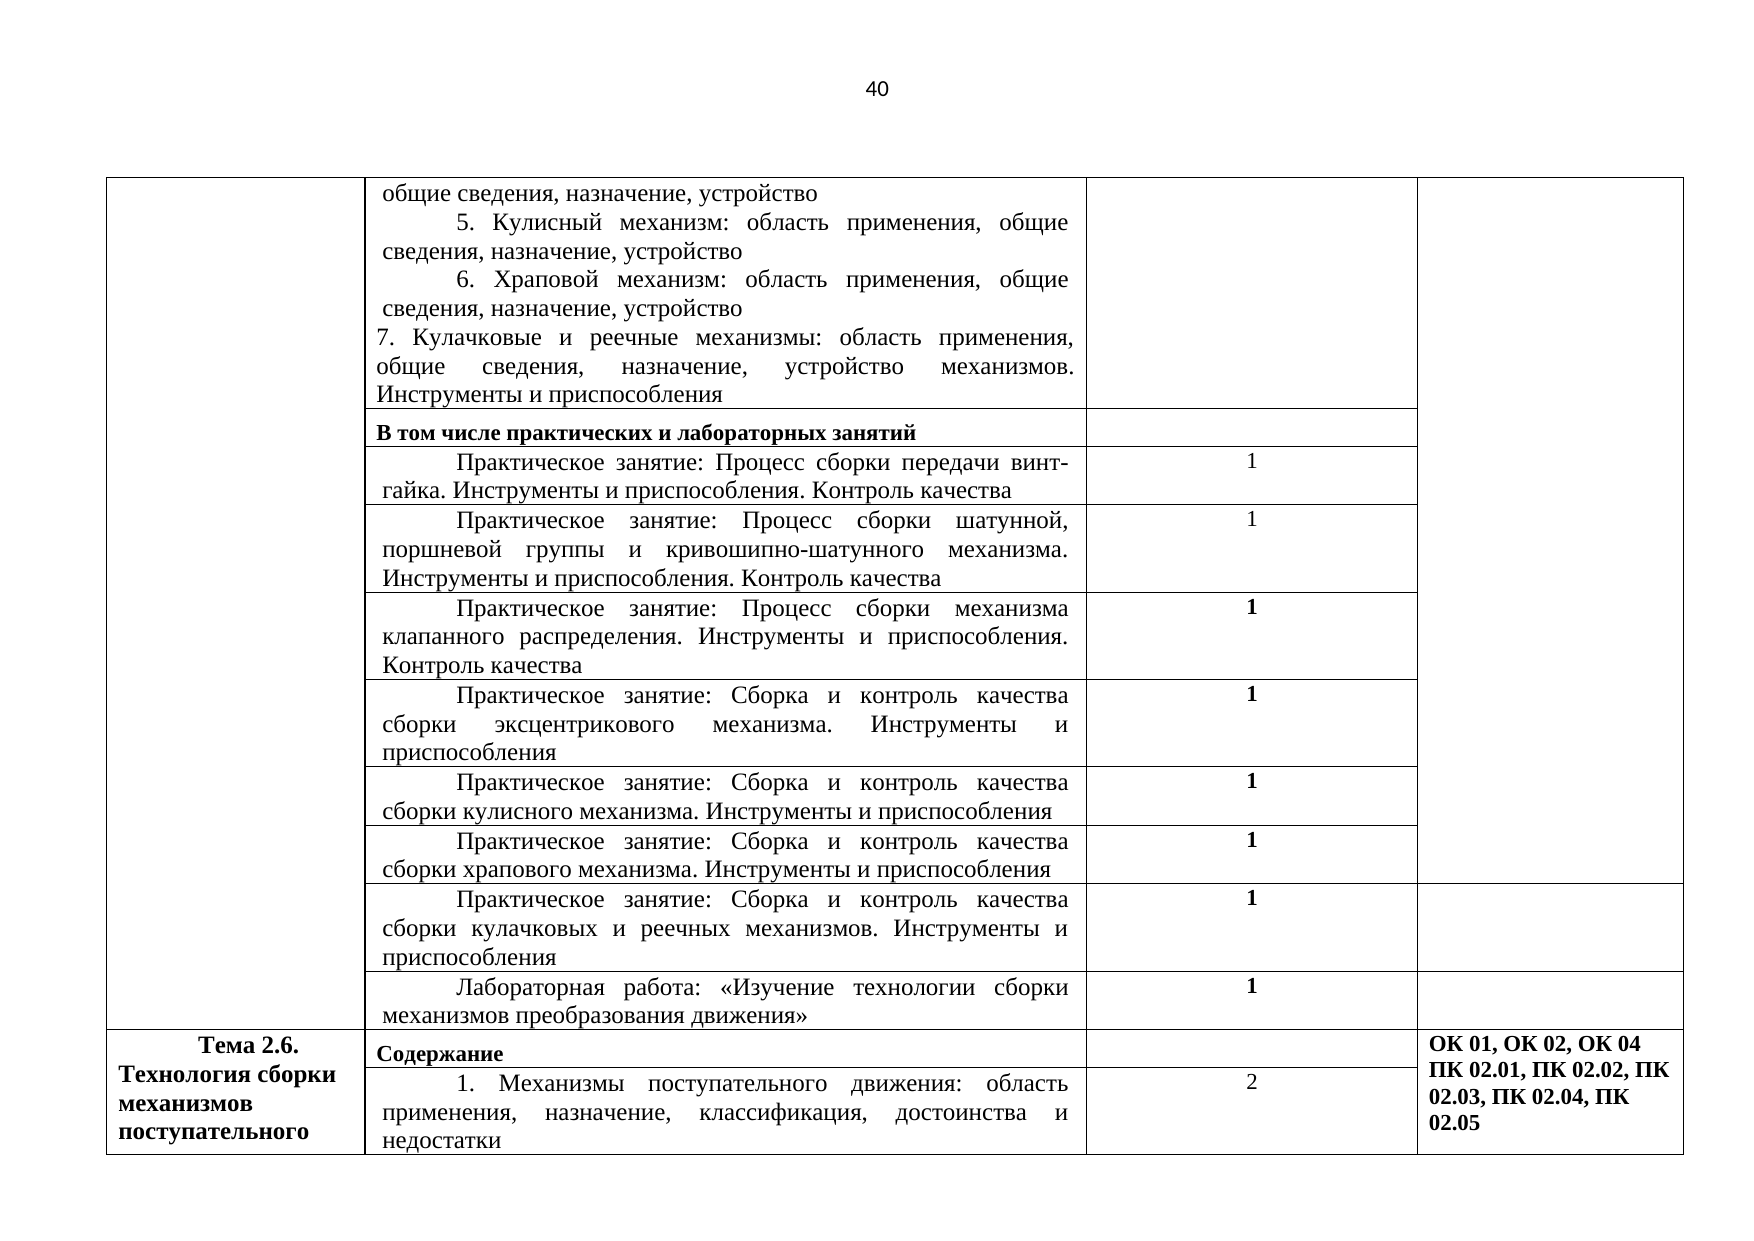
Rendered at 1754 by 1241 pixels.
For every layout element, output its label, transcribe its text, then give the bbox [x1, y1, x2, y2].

table_cell [1418, 884, 1683, 971]
table_cell Тема 2.6. Технология сборки механизмов поступательного движения [107, 1030, 364, 1154]
table_cell 1 [1087, 680, 1417, 766]
table_cell 1 [1087, 767, 1417, 825]
table_cell [1418, 972, 1683, 1029]
table_cell 2 [1087, 178, 1417, 408]
table_cell В том числе практических и лабораторных занятий [366, 409, 1086, 446]
table_cell Практическое занятие: Сборка и контроль качества сборки храпового механизма. Инструменты и приспособления [366, 826, 1086, 883]
table_cell 1 [1087, 826, 1417, 883]
table_cell Лабораторная работа: «Изучение технологии сборки механизмов преобразования движения» [366, 972, 1086, 1029]
table_cell ОК 01, ОК 02, ОК 04 ПК 02.01, ПК 02.02, ПК 02.03, ПК 02.04, ПК 02.05 [1418, 1030, 1683, 1154]
table_cell 1 [1087, 447, 1417, 504]
table_cell Практическое занятие: Процесс сборки механизма клапанного распределения. Инструменты и приспособления. Контроль качества [366, 593, 1086, 679]
table_cell Практическое занятие: Сборка и контроль качества сборки кулачковых и реечных механизмов. Инструменты и приспособления [366, 884, 1086, 971]
table_cell Практическое занятие: Процесс сборки шатунной, поршневой группы и кривошипно-шатунного механизма. Инструменты и приспособления. Контроль качества [366, 505, 1086, 592]
table_cell Практическое занятие: Сборка и контроль качества сборки кулисного механизма. Инструменты и приспособления [366, 767, 1086, 825]
table_cell 1 [1087, 505, 1417, 592]
table_cell Практическое занятие: Сборка и контроль качества сборки эксцентрикового механизма. Инструменты и приспособления [366, 680, 1086, 766]
table_cell 1 [1087, 884, 1417, 971]
table_cell [1087, 1030, 1417, 1067]
table_cell 2 [1087, 1068, 1417, 1154]
table_cell 1 [1087, 972, 1417, 1029]
table_cell 1 [1087, 593, 1417, 679]
table_cell Практическое занятие: Процесс сборки передачи винт-гайка. Инструменты и приспособления. Контроль качества [366, 447, 1086, 504]
table_cell [1087, 409, 1417, 446]
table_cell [366, 178, 1086, 408]
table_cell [366, 1068, 1086, 1154]
table_cell Содержание [366, 1030, 1086, 1067]
